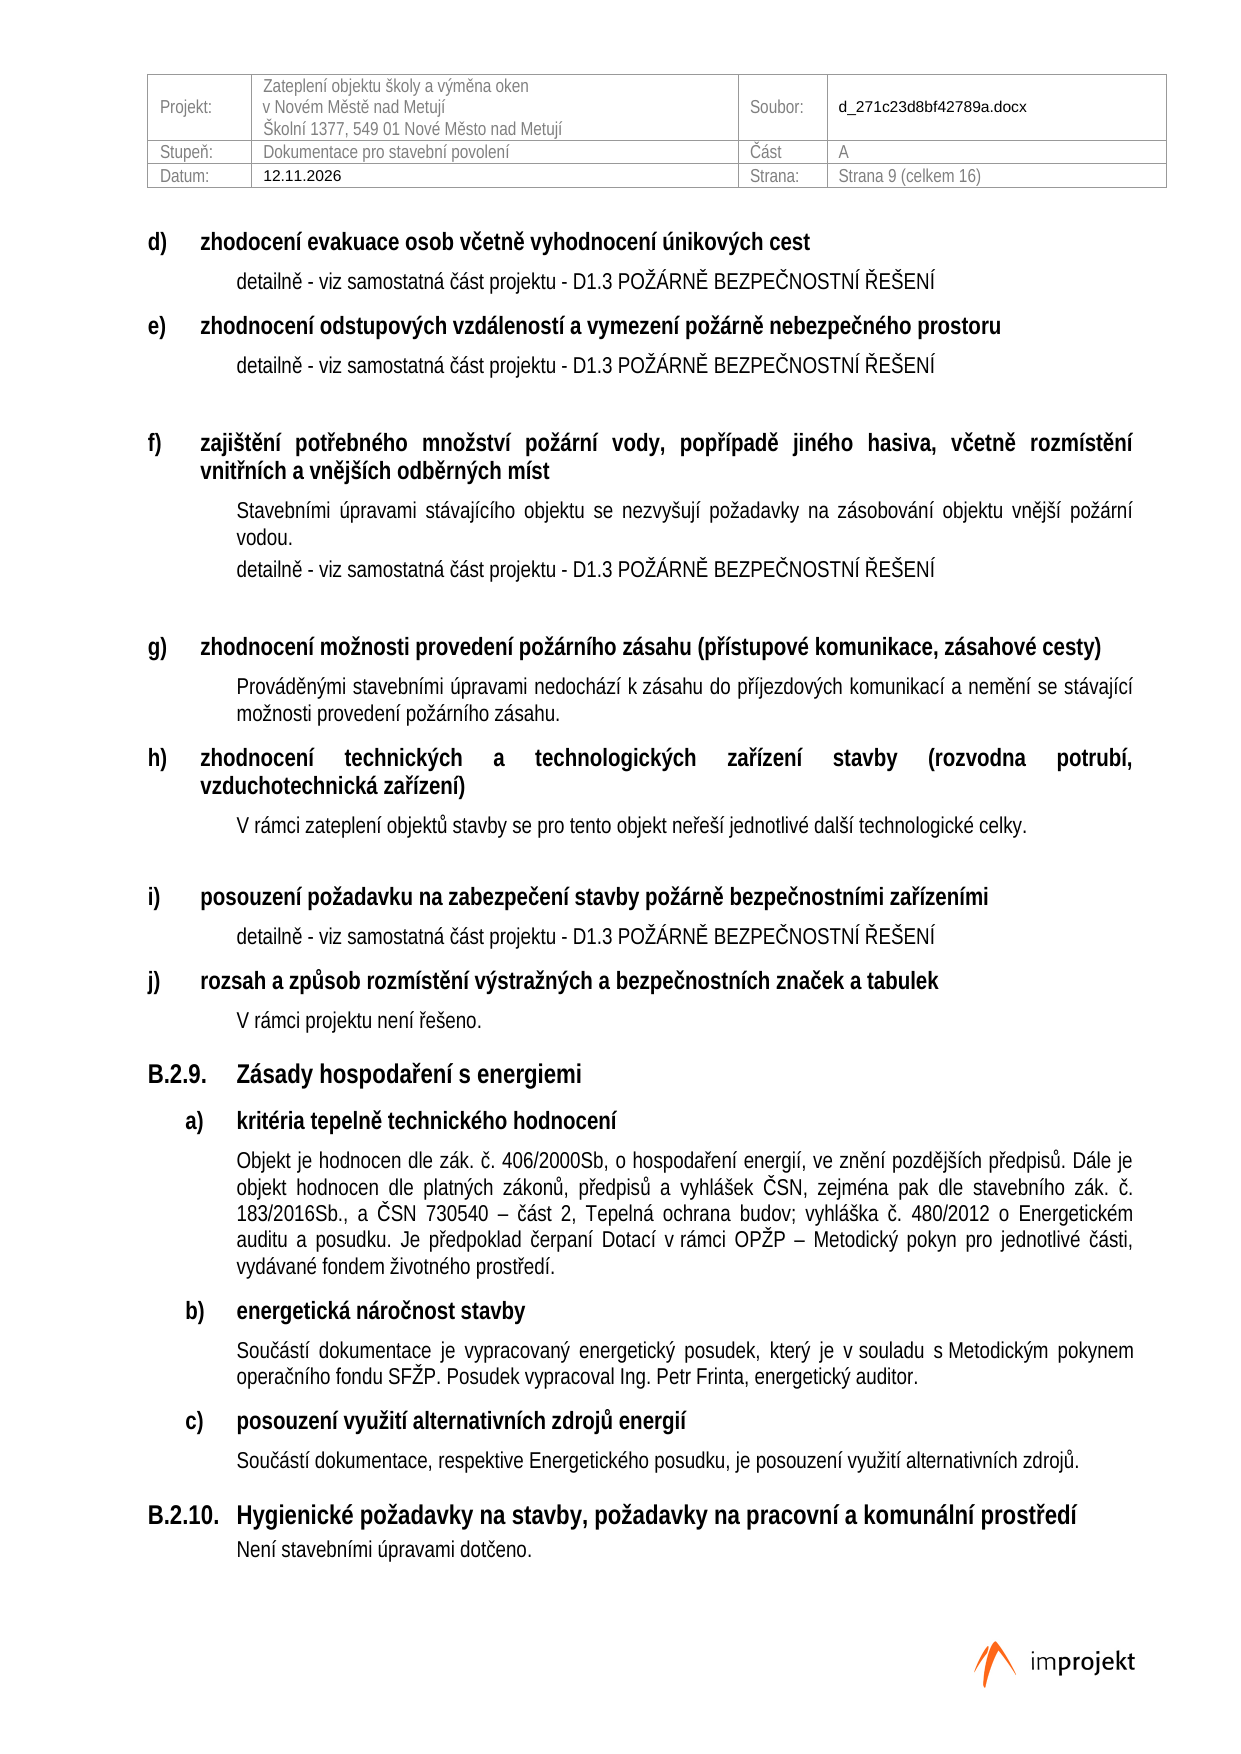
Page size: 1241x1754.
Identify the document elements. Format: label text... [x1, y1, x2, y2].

subtitle rozsah a způsob rozmístění výstražných a bezpečnostních značek a tabulek [148, 966, 1134, 994]
text detailně - viz samostatná část projektu - D1.3 POŽÁRNĚ BEZPEČNOSTNÍ ŘEŠENÍ [236, 556, 1134, 583]
subtitle zajištění potřebného množství požární vody, popřípadě jiného hasiva, včetně rozmístění vnitřních a vnějších odběrných míst [148, 428, 1134, 485]
text detailně - viz samostatná část projektu - D1.3 POŽÁRNĚ BEZPEČNOSTNÍ ŘEŠENÍ [236, 923, 1134, 949]
subtitle zhodnocení technických a technologických zařízení stavby (rozvodna potrubí, vzduchotechnická zařízení) [148, 743, 1134, 800]
text V rámci zateplení objektů stavby se pro tento objekt neřeší jednotlivé další technologické celky. [236, 812, 1134, 839]
subtitle posouzení požadavku na zabezpečení stavby požárně bezpečnostními zařízeními [148, 882, 1134, 910]
text detailně - viz samostatná část projektu - D1.3 POŽÁRNĚ BEZPEČNOSTNÍ ŘEŠENÍ [236, 352, 1134, 378]
text Objekt je hodnocen dle zák. č. 406/2000Sb, o hospodaření energií, ve znění pozdějších předpisů. Dále je objekt hodnocen dle platných zákonů, předpisů a vyhlášek ČSN, zejména pak dle stavebního zák. č. 183/2016Sb., a ČSN 730540 – část 2, Tepelná ochrana budov; vyhláška č. 480/2012 o Energetickém auditu a posudku. Je předpoklad čerpaní Dotací v rámci OPŽP – Metodický pokyn pro jednotlivé části, vydávané fondem životného prostředí. [236, 1147, 1134, 1279]
subtitle zhodnocení možnosti provedení požárního zásahu (přístupové komunikace, zásahové cesty) [148, 632, 1134, 661]
subtitle kritéria tepelně technického hodnocení [185, 1106, 1134, 1135]
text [236, 268, 1134, 294]
picture [972, 1639, 1137, 1689]
subtitle energetická náročnost stavby [185, 1296, 1134, 1324]
text Není stavebními úpravami dotčeno. [236, 1536, 1134, 1562]
text Součástí dokumentace je vypracovaný energetický posudek, který je v souladu s Metodickým pokynem operačního fondu SFŽP. Posudek vypracoval Ing. Petr Frinta, energetický auditor. [236, 1337, 1134, 1389]
text Součástí dokumentace, respektive Energetického posudku, je posouzení využití alternativních zdrojů. [236, 1447, 1134, 1474]
text Prováděnými stavebními úpravami nedochází k zásahu do příjezdových komunikací a nemění se stávající možnosti provedení požárního zásahu. [236, 673, 1134, 726]
subtitle posouzení využití alternativních zdrojů energií [185, 1406, 1134, 1435]
text Stavebními úpravami stávajícího objektu se nezvyšují požadavky na zásobování objektu vnější požární vodou. [236, 497, 1134, 550]
subtitle zhodocení evakuace osob včetně vyhodnocení únikových cest [148, 227, 1134, 255]
subtitle zhodnocení odstupových vzdáleností a vymezení požárně nebezpečného prostoru [148, 311, 1134, 339]
text V rámci projektu není řešeno. [236, 1007, 1134, 1033]
subtitle Hygienické požadavky na stavby, požadavky na pracovní a komunální prostředí [148, 1499, 1134, 1530]
subtitle Zásady hospodaření s energiemi [148, 1058, 1134, 1089]
